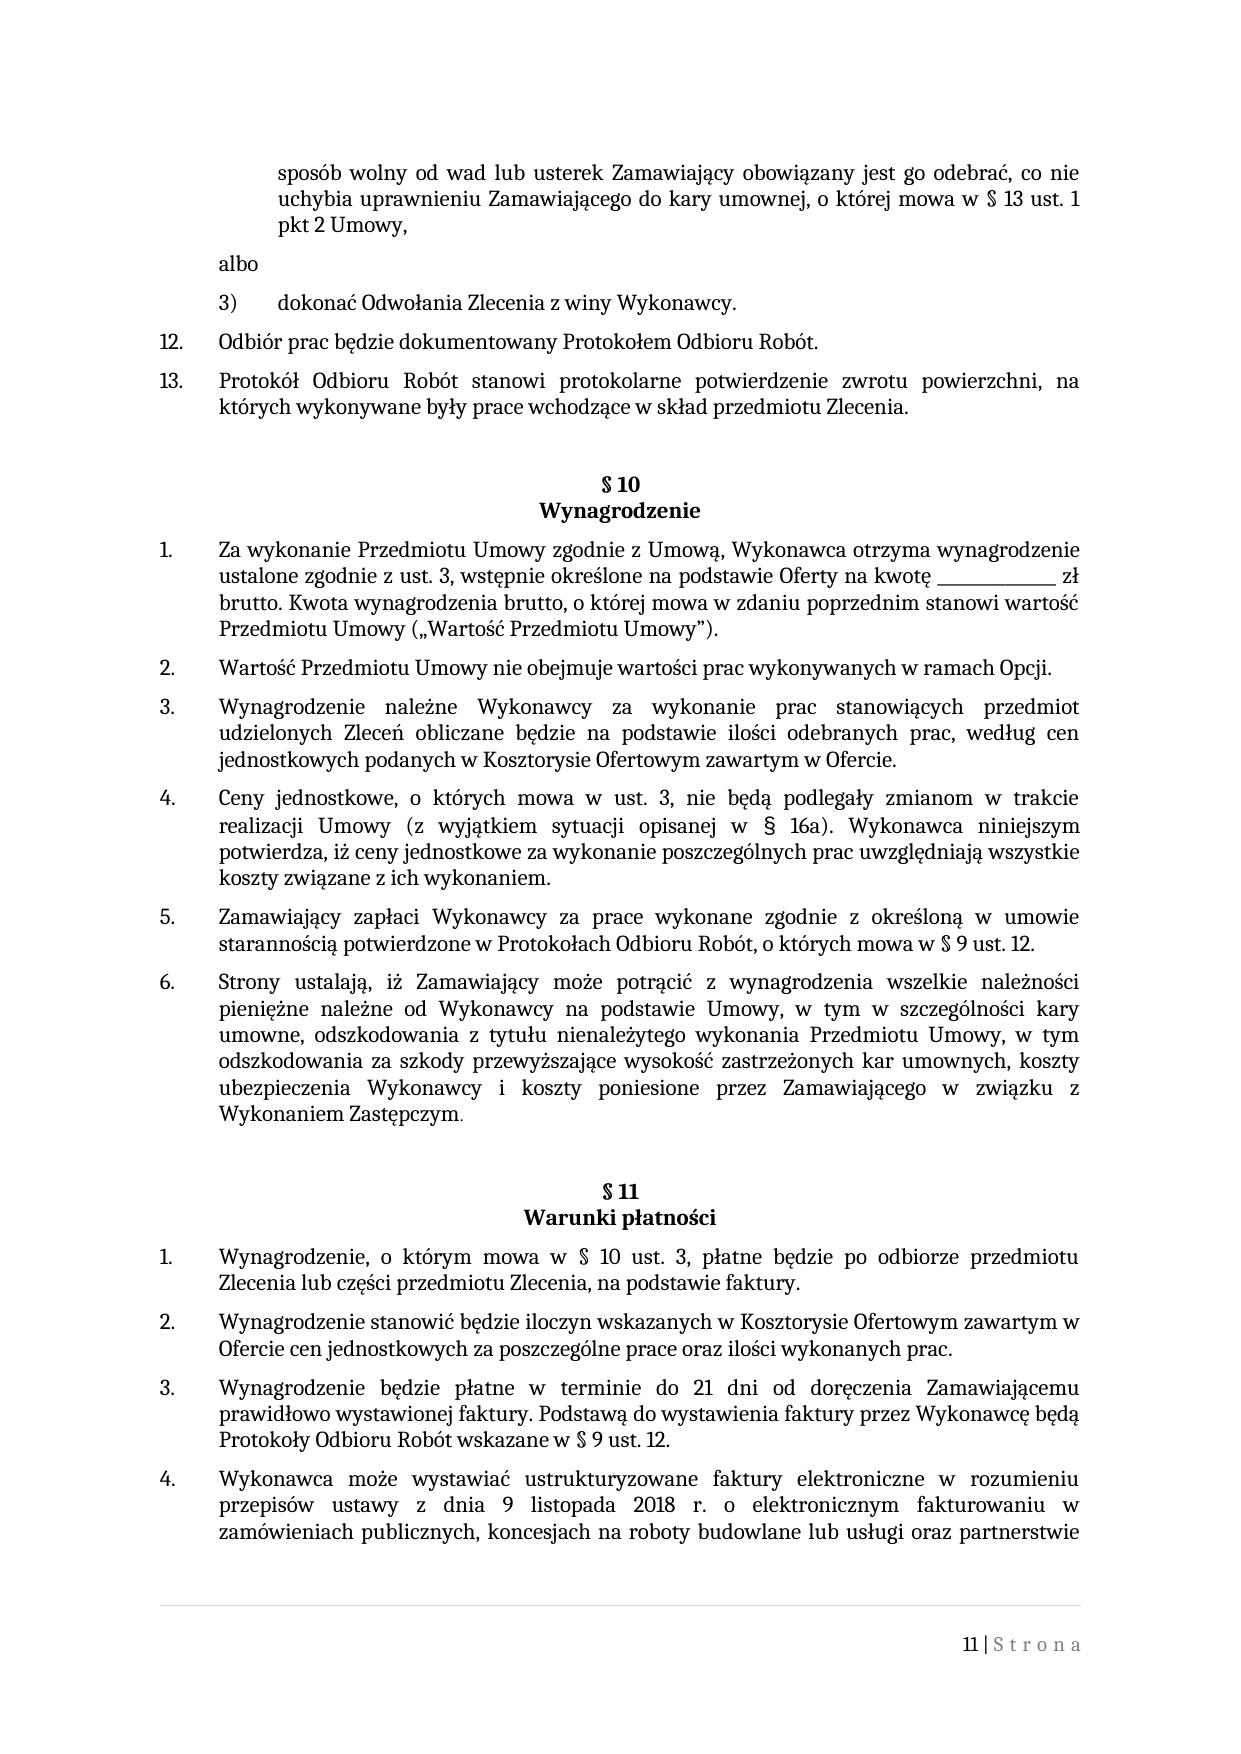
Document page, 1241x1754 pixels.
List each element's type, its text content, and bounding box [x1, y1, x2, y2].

list Protokół Odbioru Robót stanowi protokolarne potwierdzenie zwrotu powierzchni, na których wykonywane były prace wchodzące w skład przedmiotu Zlecenia. [159, 368, 1081, 420]
text § 11 Warunki płatności [159, 1179, 1081, 1231]
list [218, 159, 1081, 238]
list Strony ustalają, iż Zamawiający może potrącić z wynagrodzenia wszelkie należności pieniężne należne od Wykonawcy na podstawie Umowy, w tym w szczególności kary umowne, odszkodowania z tytułu nienależytego wykonania Przedmiotu Umowy, w tym odszkodowania za szkody przewyższające wysokość zastrzeżonych kar umownych, koszty ubezpieczenia Wykonawcy i koszty poniesione przez Zamawiającego w związku z Wykonaniem Zastępczym. [159, 969, 1081, 1127]
list Za wykonanie Przedmiotu Umowy zgodnie z Umową, Wykonawca otrzyma wynagrodzenie ustalone zgodnie z ust. 3, wstępnie określone na podstawie Oferty na kwotę ______________ zł brutto. Kwota wynagrodzenia brutto, o której mowa w zdaniu poprzednim stanowi wartość Przedmiotu Umowy („Wartość Przedmiotu Umowy”). [159, 537, 1081, 642]
list Odbiór prac będzie dokumentowany Protokołem Odbioru Robót. [159, 329, 1081, 355]
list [159, 1466, 1081, 1545]
list Zamawiający zapłaci Wykonawcy za prace wykonane zgodnie z określoną w umowie starannością potwierdzone w Protokołach Odbioru Robót, o których mowa w § 9 ust. 12. [159, 904, 1081, 957]
list Wynagrodzenie należne Wykonawcy za wykonanie prac stanowiących przedmiot udzielonych Zleceń obliczane będzie na podstawie ilości odebranych prac, według cen jednostkowych podanych w Kosztorysie Ofertowym zawartym w Ofercie. [159, 694, 1081, 773]
list dokonać Odwołania Zlecenia z winy Wykonawcy. [218, 290, 1081, 316]
list Wynagrodzenie, o którym mowa w § 10 ust. 3, płatne będzie po odbiorze przedmiotu Zlecenia lub części przedmiotu Zlecenia, na podstawie faktury. [159, 1244, 1081, 1297]
list Ceny jednostkowe, o których mowa w ust. 3, nie będą podlegały zmianom w trakcie realizacji Umowy (z wyjątkiem sytuacji opisanej w § 16a). Wykonawca niniejszym potwierdza, iż ceny jednostkowe za wykonanie poszczególnych prac uwzględniają wszystkie koszty związane z ich wykonaniem. [159, 785, 1081, 891]
list Wynagrodzenie będzie płatne w terminie do 21 dni od doręczenia Zamawiającemu prawidłowo wystawionej faktury. Podstawą do wystawienia faktury przez Wykonawcę będą Protokoły Odbioru Robót wskazane w § 9 ust. 12. [159, 1374, 1081, 1453]
text § 10 Wynagrodzenie [159, 472, 1081, 524]
list Wartość Przedmiotu Umowy nie obejmuje wartości prac wykonywanych w ramach Opcji. [159, 655, 1081, 681]
text albo [218, 251, 1081, 277]
list Wynagrodzenie stanowić będzie iloczyn wskazanych w Kosztorysie Ofertowym zawartym w Ofercie cen jednostkowych za poszczególne prace oraz ilości wykonanych prac. [159, 1309, 1081, 1362]
